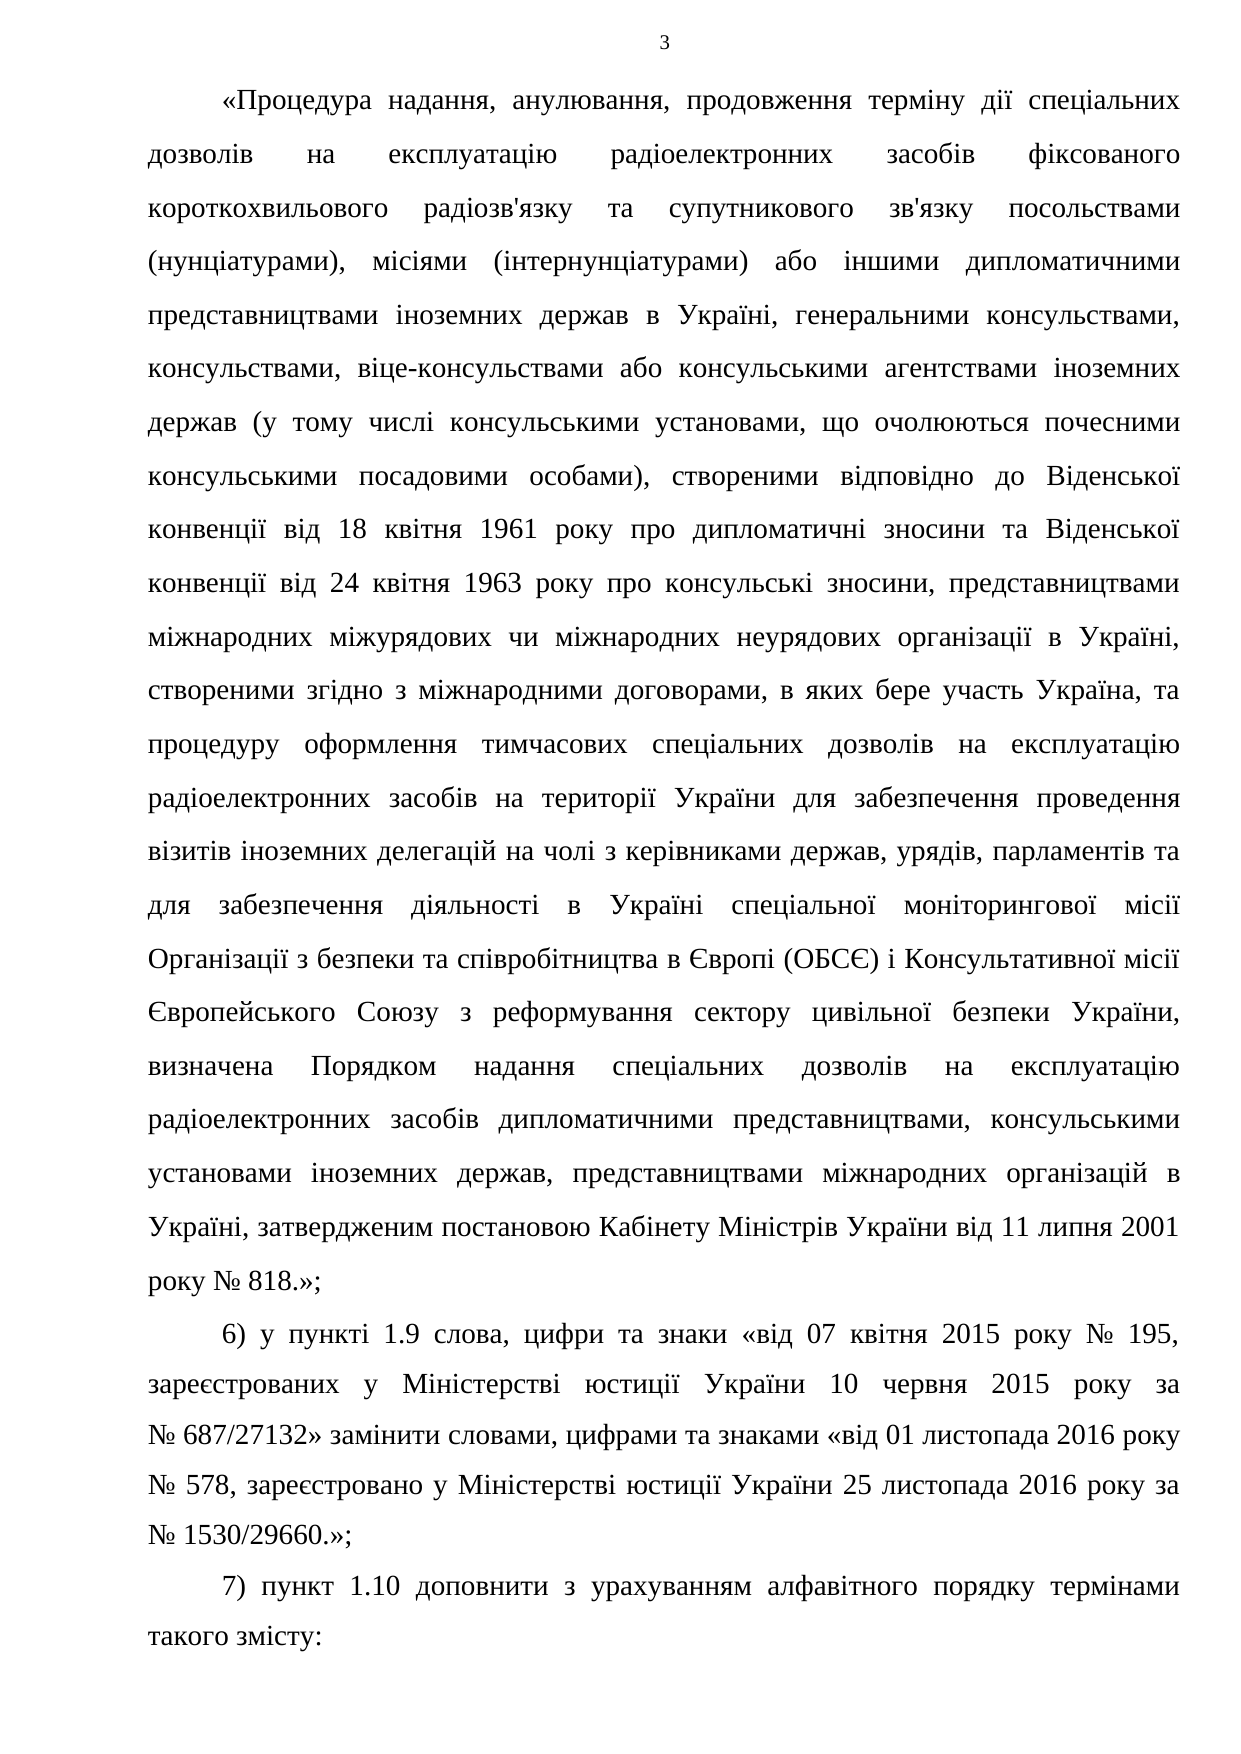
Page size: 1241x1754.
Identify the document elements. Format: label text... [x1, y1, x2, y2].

text «Процедура надання, анулювання, продовження терміну дії спеціальних дозволів на експлуатацію радіоелектронних засобів фіксованого короткохвильового радіозв'язку та супутникового зв'язку посольствами (нунціатурами), місіями (інтернунціатурами) або іншими дипломатичними представництвами іноземних держав в Україні, генеральними консульствами, консульствами, віце-консульствами або консульськими агентствами іноземних держав (у тому числі консульськими установами, що очолюються почесними консульськими посадовими особами), створеними відповідно до Віденської конвенції від 18 квітня 1961 року про дипломатичні зносини та Віденської конвенції від 24 квітня 1963 року про консульські зносини, представництвами міжнародних міжурядових чи міжнародних неурядових організації в Україні, створеними згідно з міжнародними договорами, в яких бере участь Україна, та процедуру оформлення тимчасових спеціальних дозволів на експлуатацію радіоелектронних засобів на території України для забезпечення проведення візитів іноземних делегацій на чолі з керівниками держав, урядів, парламентів та для забезпечення діяльності в Україні спеціальної моніторингової місії Організації з безпеки та співробітництва в Європі (ОБСЄ) і Консультативної місії Європейського Союзу з реформування сектору цивільної безпеки України, визначена Порядком надання спеціальних дозволів на експлуатацію радіоелектронних засобів дипломатичними представництвами, консульськими установами іноземних держав, представництвами міжнародних організацій в Україні, затвердженим постановою Кабінету Міністрів України від 11 липня 2001 року № 818.»; [148, 82, 1181, 1296]
text 7) пункт 1.10 доповнити з урахуванням алфавітного порядку термінами такого змісту: [148, 1568, 1181, 1652]
text 6) у пункті 1.9 слова, цифри та знаки «від 07 квітня 2015 року № 195, зареєстрованих у Міністерстві юстиції України 10 червня 2015 року за № 687/27132» замінити словами, цифрами та знаками «від 01 листопада 2016 року № 578, зареєстровано у Міністерстві юстиції України 25 листопада 2016 року за № 1530/29660.»; [148, 1316, 1181, 1551]
